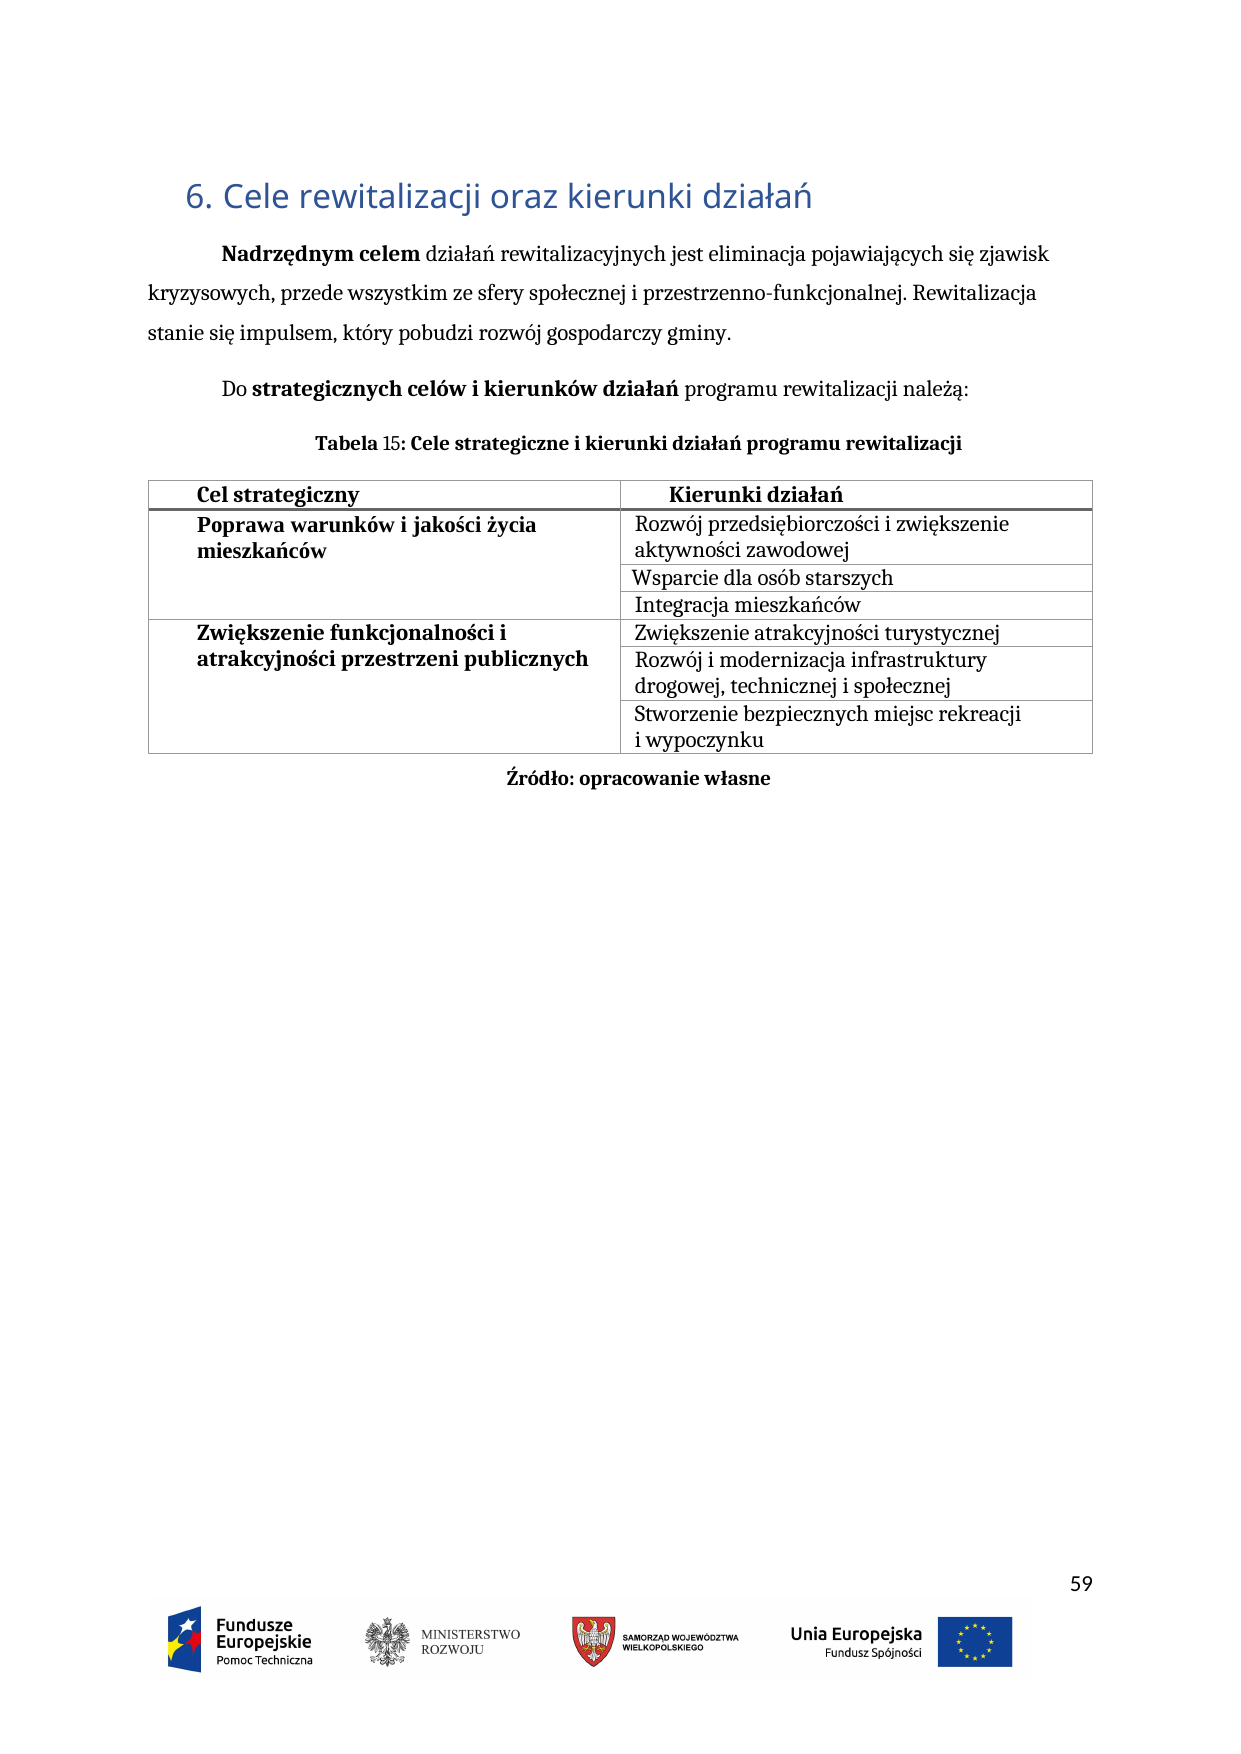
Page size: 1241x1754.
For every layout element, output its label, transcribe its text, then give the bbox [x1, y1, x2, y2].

picture [147, 1597, 1033, 1681]
text Tabela 15: Cele strategiczne i kierunki działań programu rewitalizacji [185, 432, 1093, 456]
table_cell Poprawa warunków i jakości życia mieszkańców [149, 511, 620, 618]
text Źródło: opracowanie własne [185, 767, 1093, 791]
text Do strategicznych celów i kierunków działań programu rewitalizacji należą: [185, 376, 1093, 402]
table_cell Wsparcie dla osób starszych [621, 565, 1092, 591]
table_cell Stworzenie bezpiecznych miejsc rekreacji i wypoczynku [621, 701, 1092, 753]
table_cell Zwiększenie atrakcyjności turystycznej [621, 620, 1092, 646]
table_cell Rozwój przedsiębiorczości i zwiększenie aktywności zawodowej [621, 511, 1092, 564]
table_cell Zwiększenie funkcjonalności i atrakcyjności przestrzeni publicznych [149, 620, 620, 753]
table_cell Rozwój i modernizacja infrastruktury drogowej, technicznej i społecznej [621, 647, 1092, 699]
table_cell Integracja mieszkańców [621, 592, 1092, 618]
subtitle Cele rewitalizacji oraz kierunki działań [185, 173, 1093, 218]
text Nadrzędnym celem działań rewitalizacyjnych jest eliminacja pojawiających się zjawisk kryzysowych, przede wszystkim ze sfery społecznej i przestrzenno-funkcjonalnej. Rewitalizacja stanie się impulsem, który pobudzi rozwój gospodarczy gminy. [148, 241, 1093, 346]
table_header Kierunki działań [621, 481, 1092, 508]
table_header Cel strategiczny [149, 481, 620, 508]
